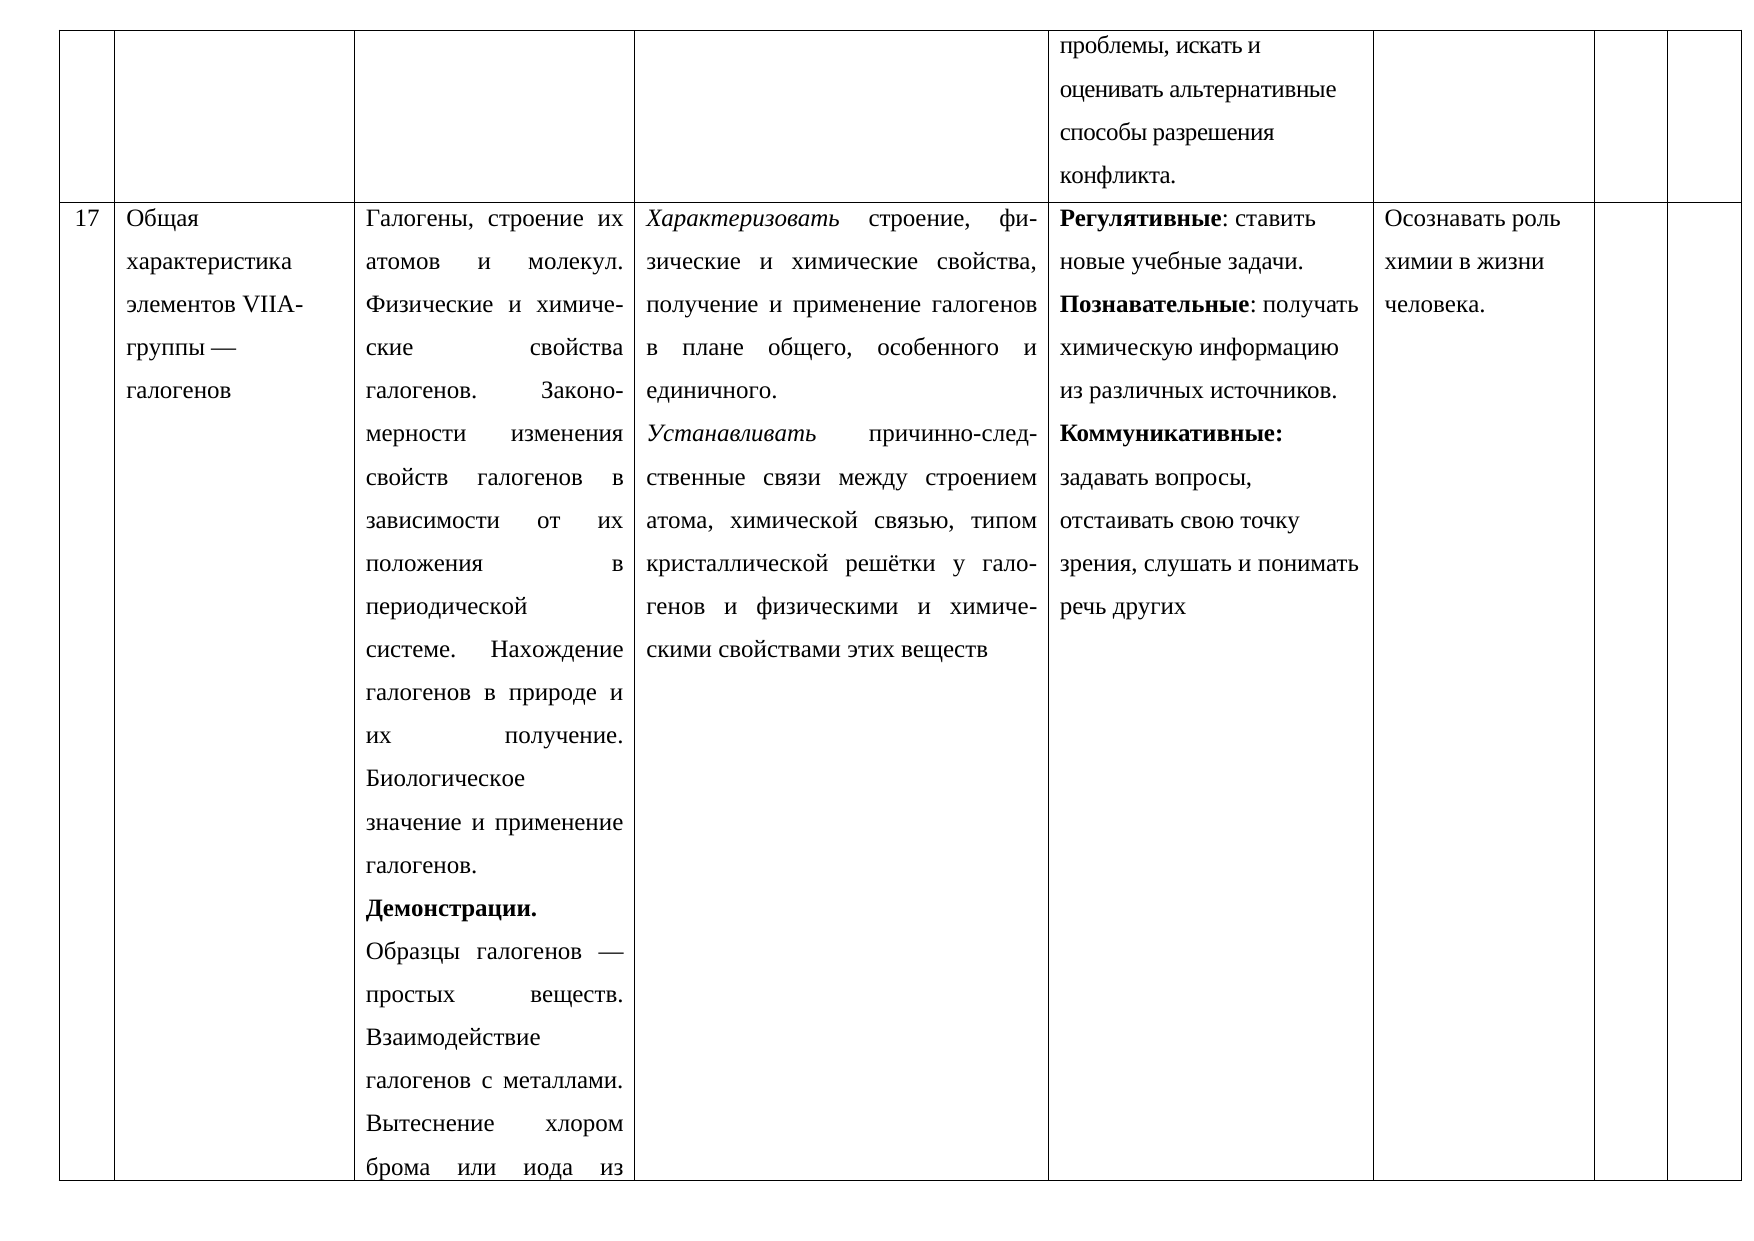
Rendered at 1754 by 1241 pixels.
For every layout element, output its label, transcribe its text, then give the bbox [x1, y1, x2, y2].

table_cell [1668, 203, 1741, 1180]
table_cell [115, 31, 354, 202]
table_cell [355, 31, 634, 202]
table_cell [1374, 203, 1594, 1180]
table_cell 17 [60, 203, 114, 1180]
table_cell [1595, 31, 1667, 202]
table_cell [115, 203, 354, 1180]
table_cell 16 [60, 31, 114, 202]
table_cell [1049, 203, 1373, 1180]
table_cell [635, 31, 1048, 202]
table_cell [635, 203, 1048, 1180]
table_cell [355, 203, 634, 1180]
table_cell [1374, 31, 1594, 202]
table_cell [1049, 31, 1373, 202]
table_cell [1595, 203, 1667, 1180]
table_cell [1668, 31, 1741, 202]
